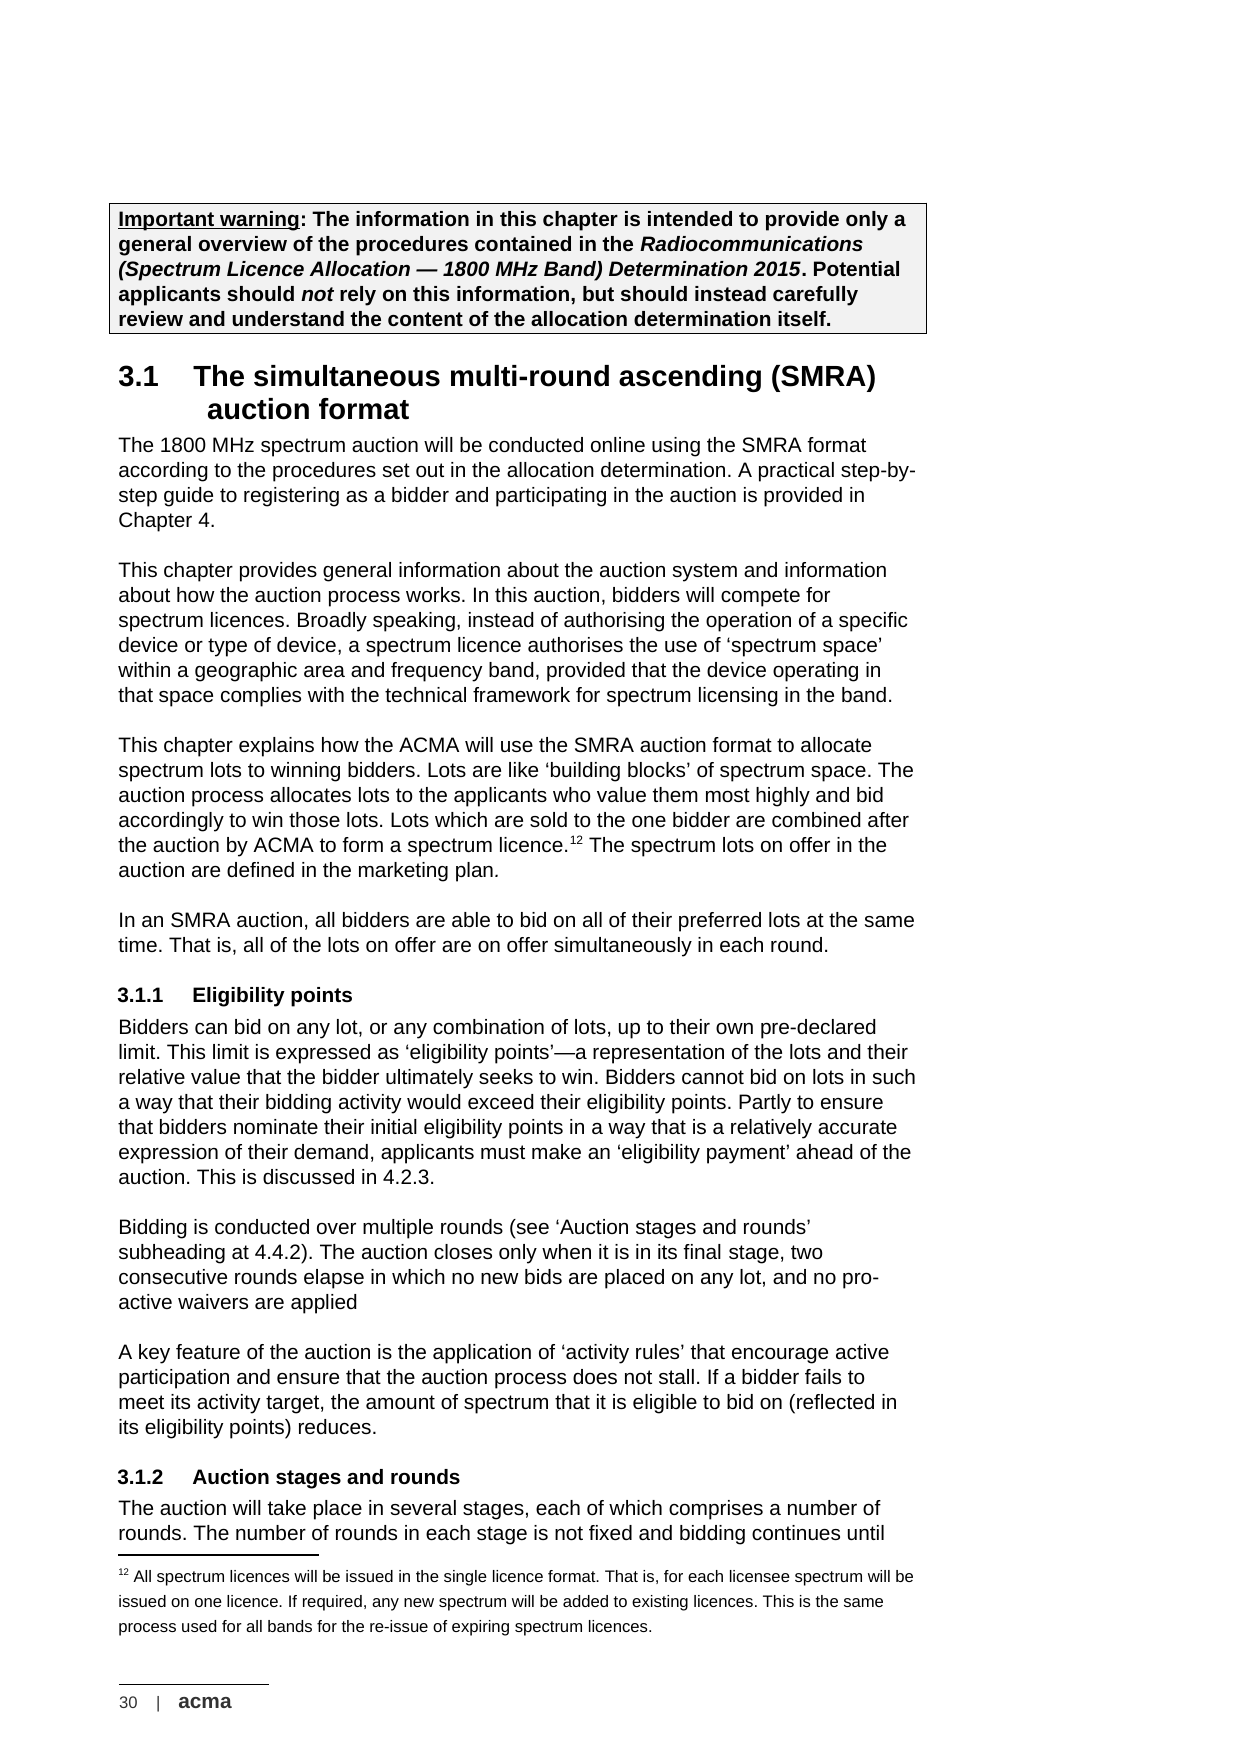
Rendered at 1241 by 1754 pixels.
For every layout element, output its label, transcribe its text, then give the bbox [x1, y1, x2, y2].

subtitle The simultaneous multi-round ascending (SMRA) auction format [118, 359, 917, 426]
subtitle Eligibility points [117, 982, 917, 1007]
text Bidders can bid on any lot, or any combination of lots, up to their own pre-declared limit. This limit is expressed as ‘eligibility points’—a representation of the lots and their relative value that the bidder ultimately seeks to win. Bidders cannot bid on lots in such a way that their bidding activity would exceed their eligibility points. Partly to ensure that bidders nominate their initial eligibility points in a way that is a relatively accurate expression of their demand, applicants must make an ‘eligibility payment’ ahead of the auction. This is discussed in 4.2.3. [118, 1013, 917, 1188]
subtitle Auction stages and rounds [117, 1463, 917, 1488]
text A key feature of the auction is the application of ‘activity rules’ that encourage active participation and ensure that the auction process does not stall. If a bidder fails to meet its activity target, the amount of spectrum that it is eligible to bid on (reflected in its eligibility points) reduces. [118, 1338, 917, 1438]
text Bidding is conducted over multiple rounds (see ‘Auction stages and rounds’ subheading at 4.4.2). The auction closes only when it is in its final stage, two consecutive rounds elapse in which no new bids are placed on any lot, and no pro-active waivers are applied [118, 1213, 917, 1313]
text This chapter provides general information about the auction system and information about how the auction process works. In this auction, bidders will compete for spectrum licences. Broadly speaking, instead of authorising the operation of a specific device or type of device, a spectrum licence authorises the use of ‘spectrum space’ within a geographic area and frequency band, provided that the device operating in that space complies with the technical framework for spectrum licensing in the band. [118, 557, 917, 707]
text Important warning: The information in this chapter is intended to provide only a general overview of the procedures contained in the Radiocommunications (Spectrum Licence Allocation — 1800 MHz Band) Determination 2015. Potential applicants should not rely on this information, but should instead carefully review and understand the content of the allocation determination itself. [110, 204, 926, 333]
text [118, 1495, 917, 1545]
text The 1800 MHz spectrum auction will be conducted online using the SMRA format according to the procedures set out in the allocation determination. A practical step-by-step guide to registering as a bidder and participating in the auction is provided in Chapter 4. [118, 432, 917, 532]
text In an SMRA auction, all bidders are able to bid on all of their preferred lots at the same time. That is, all of the lots on offer are on offer simultaneously in each round. [118, 907, 917, 957]
text This chapter explains how the ACMA will use the SMRA auction format to allocate spectrum lots to winning bidders. Lots are like ‘building blocks’ of spectrum space. The auction process allocates lots to the applicants who value them most highly and bid accordingly to win those lots. Lots which are sold to the one bidder are combined after the auction by ACMA to form a spectrum licence. The spectrum lots on offer in the auction are defined in the marketing plan. [118, 732, 917, 882]
